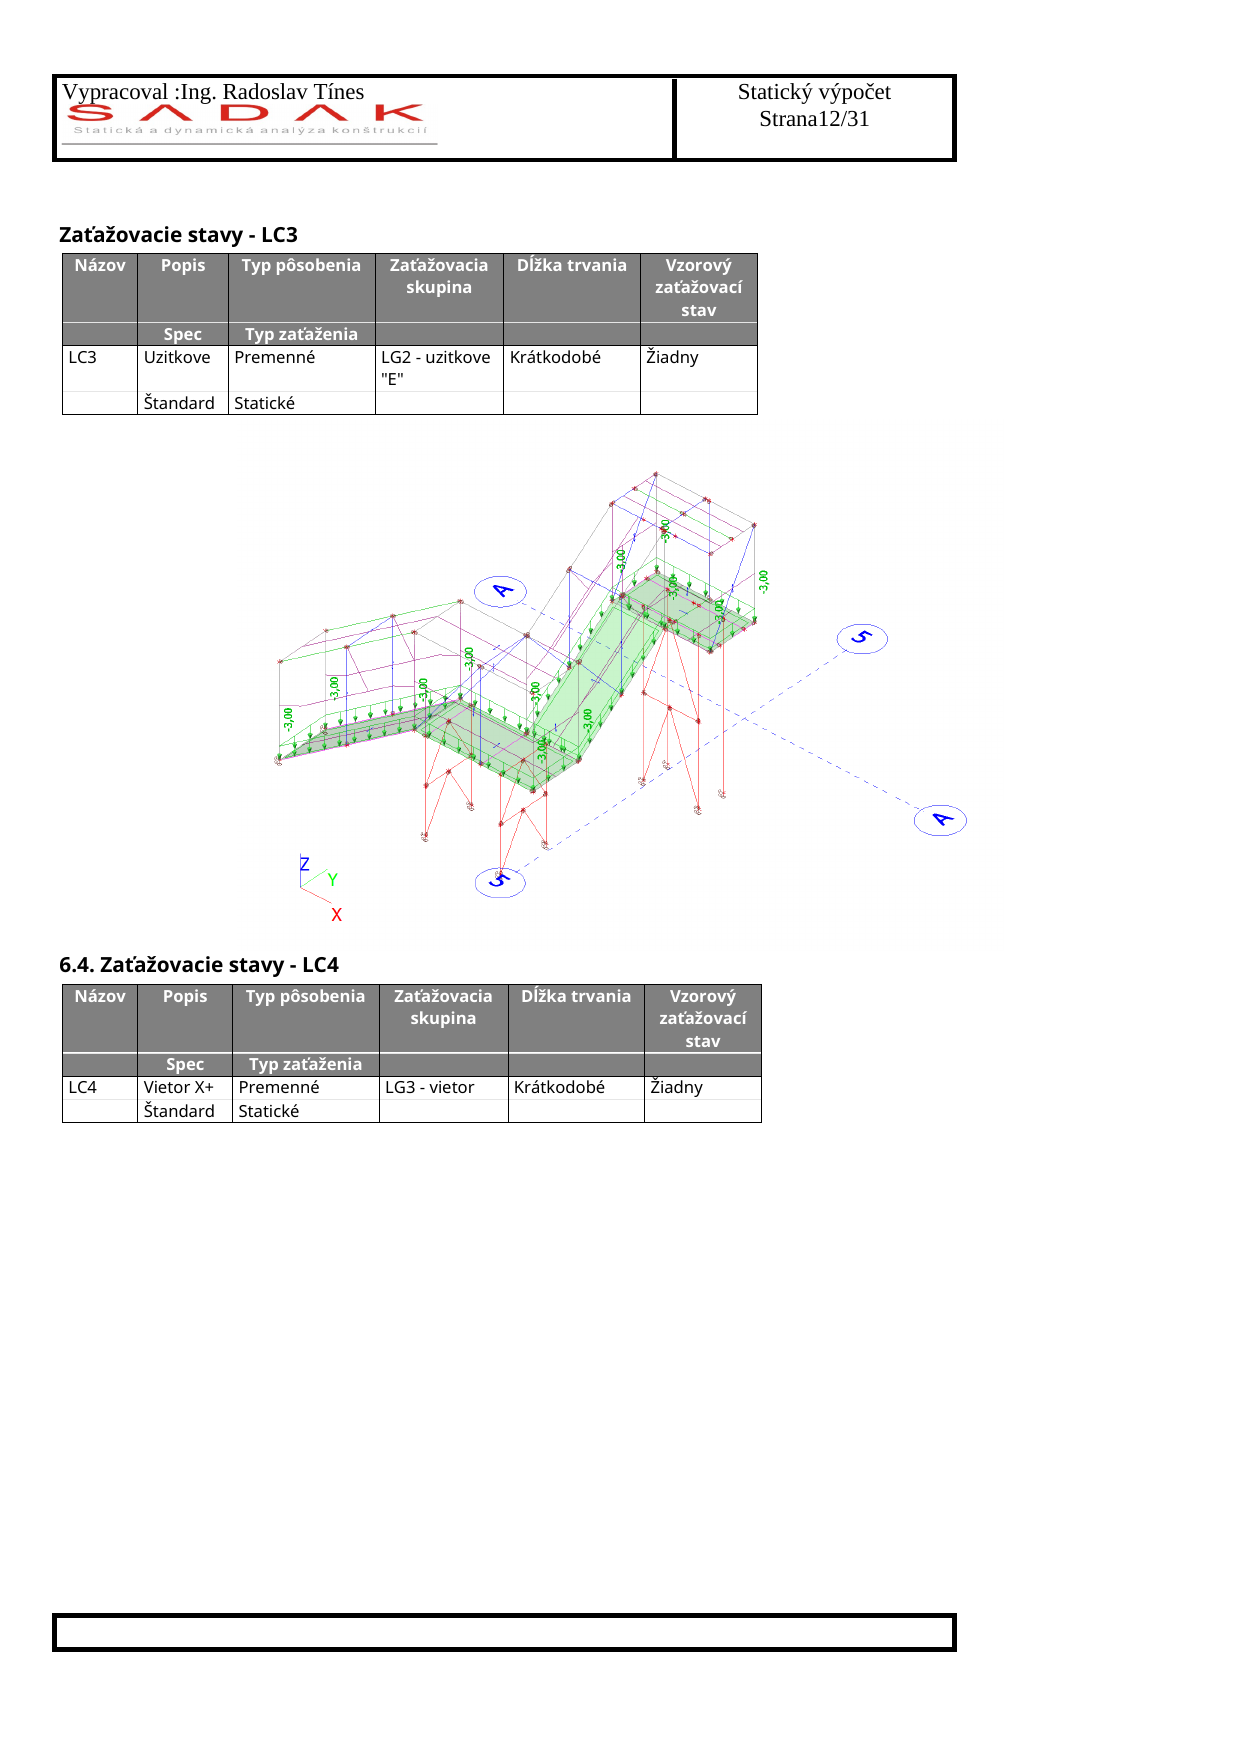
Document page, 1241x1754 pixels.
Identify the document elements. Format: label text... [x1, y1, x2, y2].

table_cell Štandard [138, 1100, 232, 1122]
table_cell Spec [138, 323, 228, 345]
table_cell [63, 392, 137, 414]
table_cell Vietor X+ [138, 1077, 232, 1099]
picture [236, 419, 1004, 951]
table_header Vzorový zaťažovací stav [645, 985, 761, 1052]
table_cell Žiadny [645, 1077, 761, 1099]
table_header Zaťažovacia skupina [380, 985, 508, 1052]
table_cell LC4 [63, 1077, 137, 1099]
text 6.4. Zaťažovacie stavy - LC4 [59, 951, 1181, 979]
table_cell [641, 392, 757, 414]
table_cell Typ zaťaženia [229, 323, 375, 345]
table_cell Statické [229, 392, 375, 414]
table_cell [376, 392, 503, 414]
table_header Názov [63, 985, 137, 1052]
table_cell [380, 1054, 508, 1076]
table_cell [645, 1054, 761, 1076]
table_cell LG2 - uzitkove "E" [376, 346, 503, 391]
text Zaťažovacie stavy - LC3 [59, 220, 1181, 248]
table_header Popis [138, 985, 232, 1052]
table_header Vzorový zaťažovací stav [641, 254, 757, 322]
table_header Typ pôsobenia [233, 985, 379, 1052]
table_header Názov [63, 254, 137, 322]
table_cell [63, 1100, 137, 1122]
table_cell [504, 323, 640, 345]
table_header Dĺžka trvania [504, 254, 640, 322]
table_cell Uzitkove [138, 346, 228, 391]
table_cell Krátkodobé [509, 1077, 644, 1099]
table_cell [376, 323, 503, 345]
table_cell [641, 323, 757, 345]
table_cell [509, 1054, 644, 1076]
picture [61, 104, 438, 145]
table_cell LC3 [63, 346, 137, 391]
table_cell Typ zaťaženia [233, 1054, 379, 1076]
table_cell [380, 1100, 508, 1122]
table_cell Spec [138, 1054, 232, 1076]
table_cell [645, 1100, 761, 1122]
table_cell [504, 392, 640, 414]
table_header Typ pôsobenia [229, 254, 375, 322]
table_cell [509, 1100, 644, 1122]
table_cell LG3 - vietor [380, 1077, 508, 1099]
table_cell Premenné [229, 346, 375, 391]
table_cell Premenné [233, 1077, 379, 1099]
table_cell Žiadny [641, 346, 757, 391]
table_header Popis [138, 254, 228, 322]
table_cell Statické [233, 1100, 379, 1122]
table_cell [63, 1054, 137, 1076]
table_cell Krátkodobé [504, 346, 640, 391]
table_header Zaťažovacia skupina [376, 254, 503, 322]
table_cell Štandard [138, 392, 228, 414]
table_header Dĺžka trvania [509, 985, 644, 1052]
table_cell [63, 323, 137, 345]
